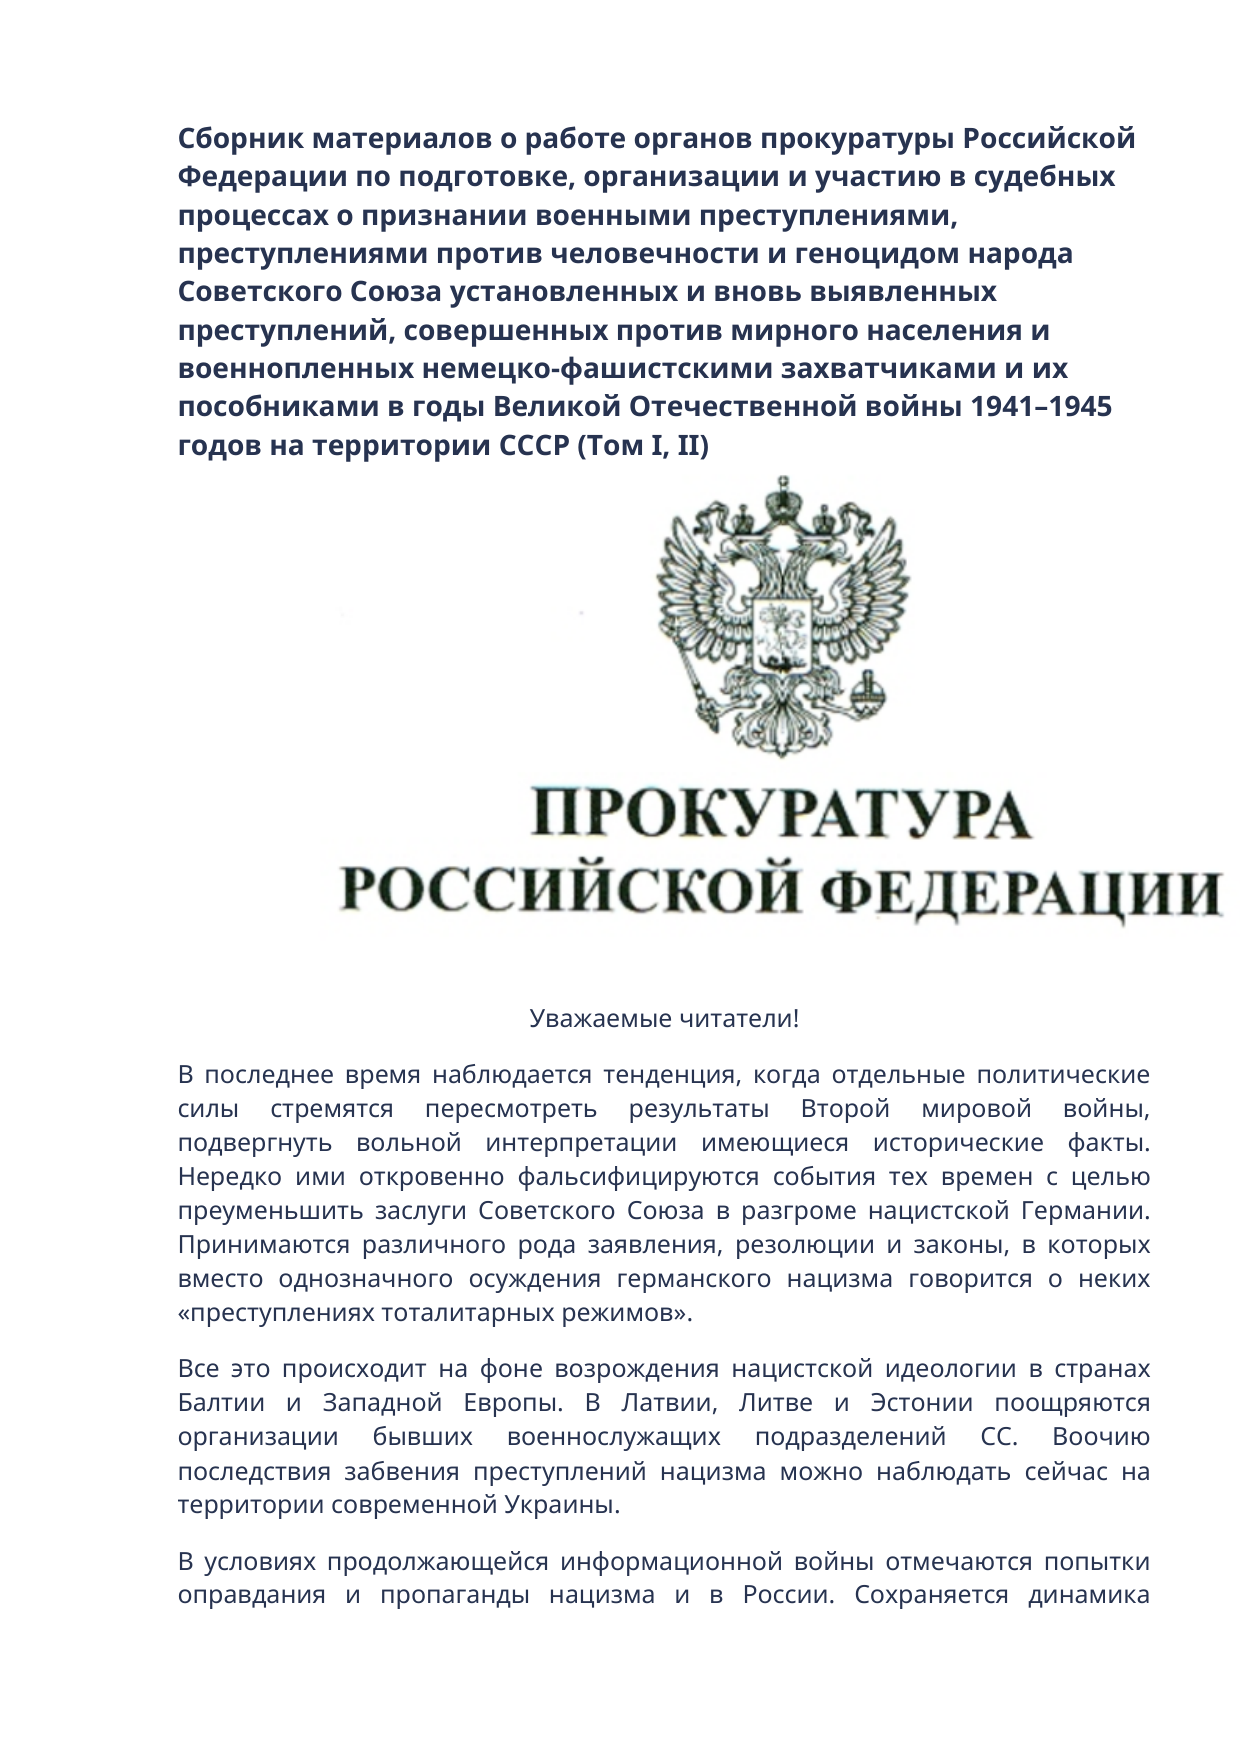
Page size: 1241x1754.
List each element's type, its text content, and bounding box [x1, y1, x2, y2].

text В последнее время наблюдается тенденция, когда отдельные политические силы стремятся пересмотреть результаты Второй мировой войны, подвергнуть вольной интерпретации имеющиеся исторические факты. Нередко ими откровенно фальсифицируются события тех времен с целью преуменьшить заслуги Советского Союза в разгроме нацистской Германии. Принимаются различного рода заявления, резолюции и законы, в которых вместо однозначного осуждения германского нацизма говорится о неких «преступлениях тоталитарных режимов». [177, 1057, 1152, 1329]
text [177, 1543, 1152, 1611]
picture [177, 463, 1241, 1001]
text Сборник материалов о работе органов прокуратуры Российской Федерации по подготовке, организации и участию в судебных процессах о признании военными преступлениями, преступлениями против человечности и геноцидом народа Советского Союза установленных и вновь выявленных преступлений, совершенных против мирного населения и военнопленных немецко-фашистскими захватчиками и их пособниками в годы Великой Отечественной войны 1941–1945 годов на территории СССР (Том I, II) [177, 118, 1152, 463]
text Уважаемые читатели! [177, 1001, 1152, 1035]
text Все это происходит на фоне возрождения нацистской идеологии в странах Балтии и Западной Европы. В Латвии, Литве и Эстонии поощряются организации бывших военнослужащих подразделений СС. Воочию последствия забвения преступлений нацизма можно наблюдать сейчас на территории современной Украины. [177, 1351, 1152, 1521]
